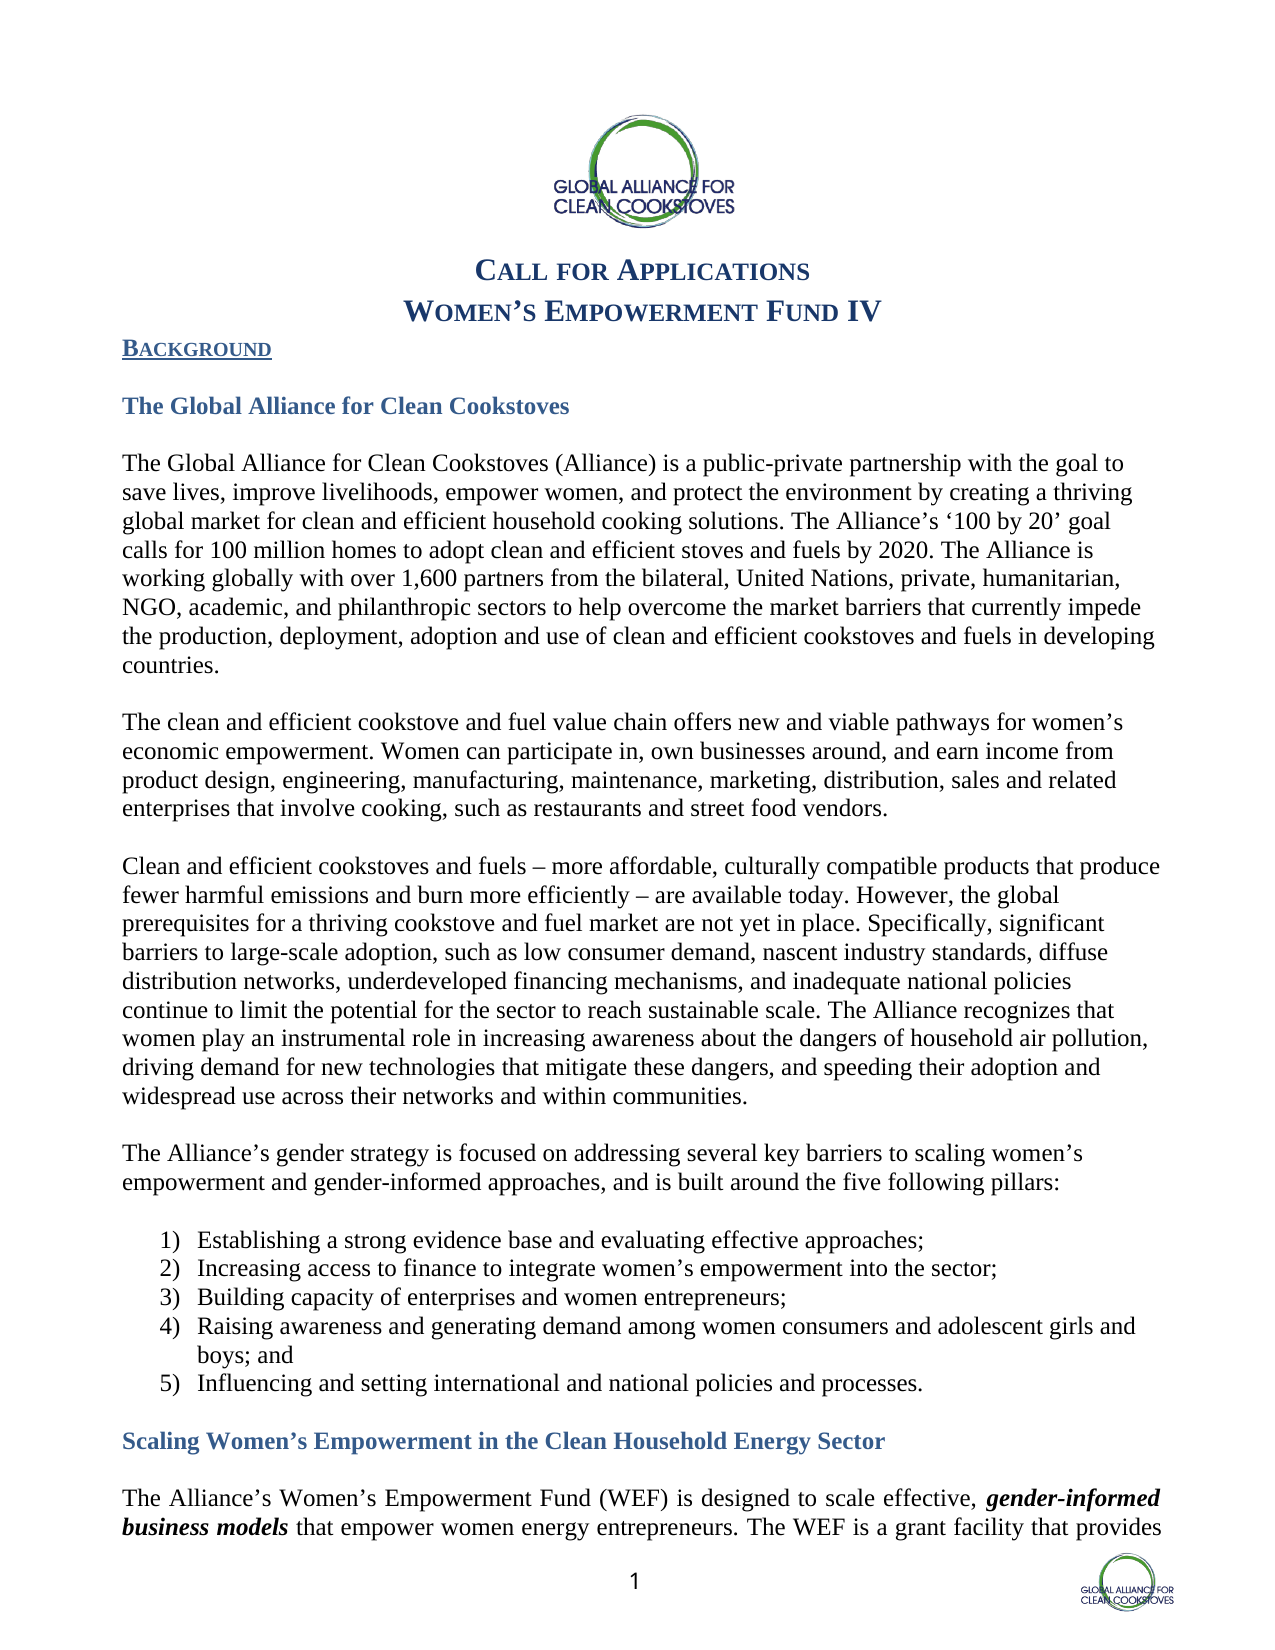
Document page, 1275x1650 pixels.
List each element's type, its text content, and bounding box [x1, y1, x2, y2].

text Clean and efficient cookstoves and fuels – more affordable, culturally compatible products that produce fewer harmful emissions and burn more efficiently – are available today. However, the global prerequisites for a thriving cookstove and fuel market are not yet in place. Specifically, significant barriers to large-scale adoption, such as low consumer demand, nascent industry standards, diffuse distribution networks, underdeveloped financing mechanisms, and inadequate national policies continue to limit the potential for the sector to reach sustainable scale. The Alliance recognizes that women play an instrumental role in increasing awareness about the dangers of household air pollution, driving demand for new technologies that mitigate these dangers, and speeding their adoption and widespread use across their networks and within communities. [122, 851, 1162, 1110]
text Call for Applications [122, 251, 1162, 287]
list Influencing and setting international and national policies and processes. [159, 1368, 1162, 1397]
subtitle Scaling Women’s Empowerment in the Clean Household Energy Sector [122, 1426, 1162, 1455]
list Raising awareness and generating demand among women consumers and adolescent girls and boys; and [159, 1311, 1162, 1368]
list Increasing access to finance to integrate women’s empowerment into the sector; [159, 1253, 1162, 1282]
subtitle The Global Alliance for Clean Cookstoves [122, 391, 1162, 420]
picture [1078, 1547, 1176, 1615]
text The Global Alliance for Clean Cookstoves (Alliance) is a public-private partnership with the goal to save lives, improve livelihoods, empower women, and protect the environment by creating a thriving global market for clean and efficient household cooking solutions. The Alliance’s ‘100 by 20’ goal calls for 100 million homes to adopt clean and efficient stoves and fuels by 2020. The Alliance is working globally with over 1,600 partners from the bilateral, United Nations, private, humanitarian, NGO, academic, and philanthropic sectors to help overcome the market barriers that currently impede the production, deployment, adoption and use of clean and efficient cookstoves and fuels in developing countries. [122, 448, 1162, 678]
list Building capacity of enterprises and women entrepreneurs; [159, 1282, 1162, 1311]
subtitle Background [122, 333, 1162, 362]
list Establishing a strong evidence base and evaluating effective approaches; [159, 1225, 1162, 1253]
text The clean and efficient cookstove and fuel value chain offers new and viable pathways for women’s economic empowerment. Women can participate in, own businesses around, and earn income from product design, engineering, manufacturing, maintenance, marketing, distribution, sales and related enterprises that involve cooking, such as restaurants and street food vendors. [122, 707, 1162, 822]
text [122, 1483, 1162, 1541]
picture [548, 104, 739, 235]
text The Alliance’s gender strategy is focused on addressing several key barriers to scaling women’s empowerment and gender-informed approaches, and is built around the five following pillars: [122, 1138, 1162, 1196]
text Women’s Empowerment Fund IV [122, 292, 1162, 328]
